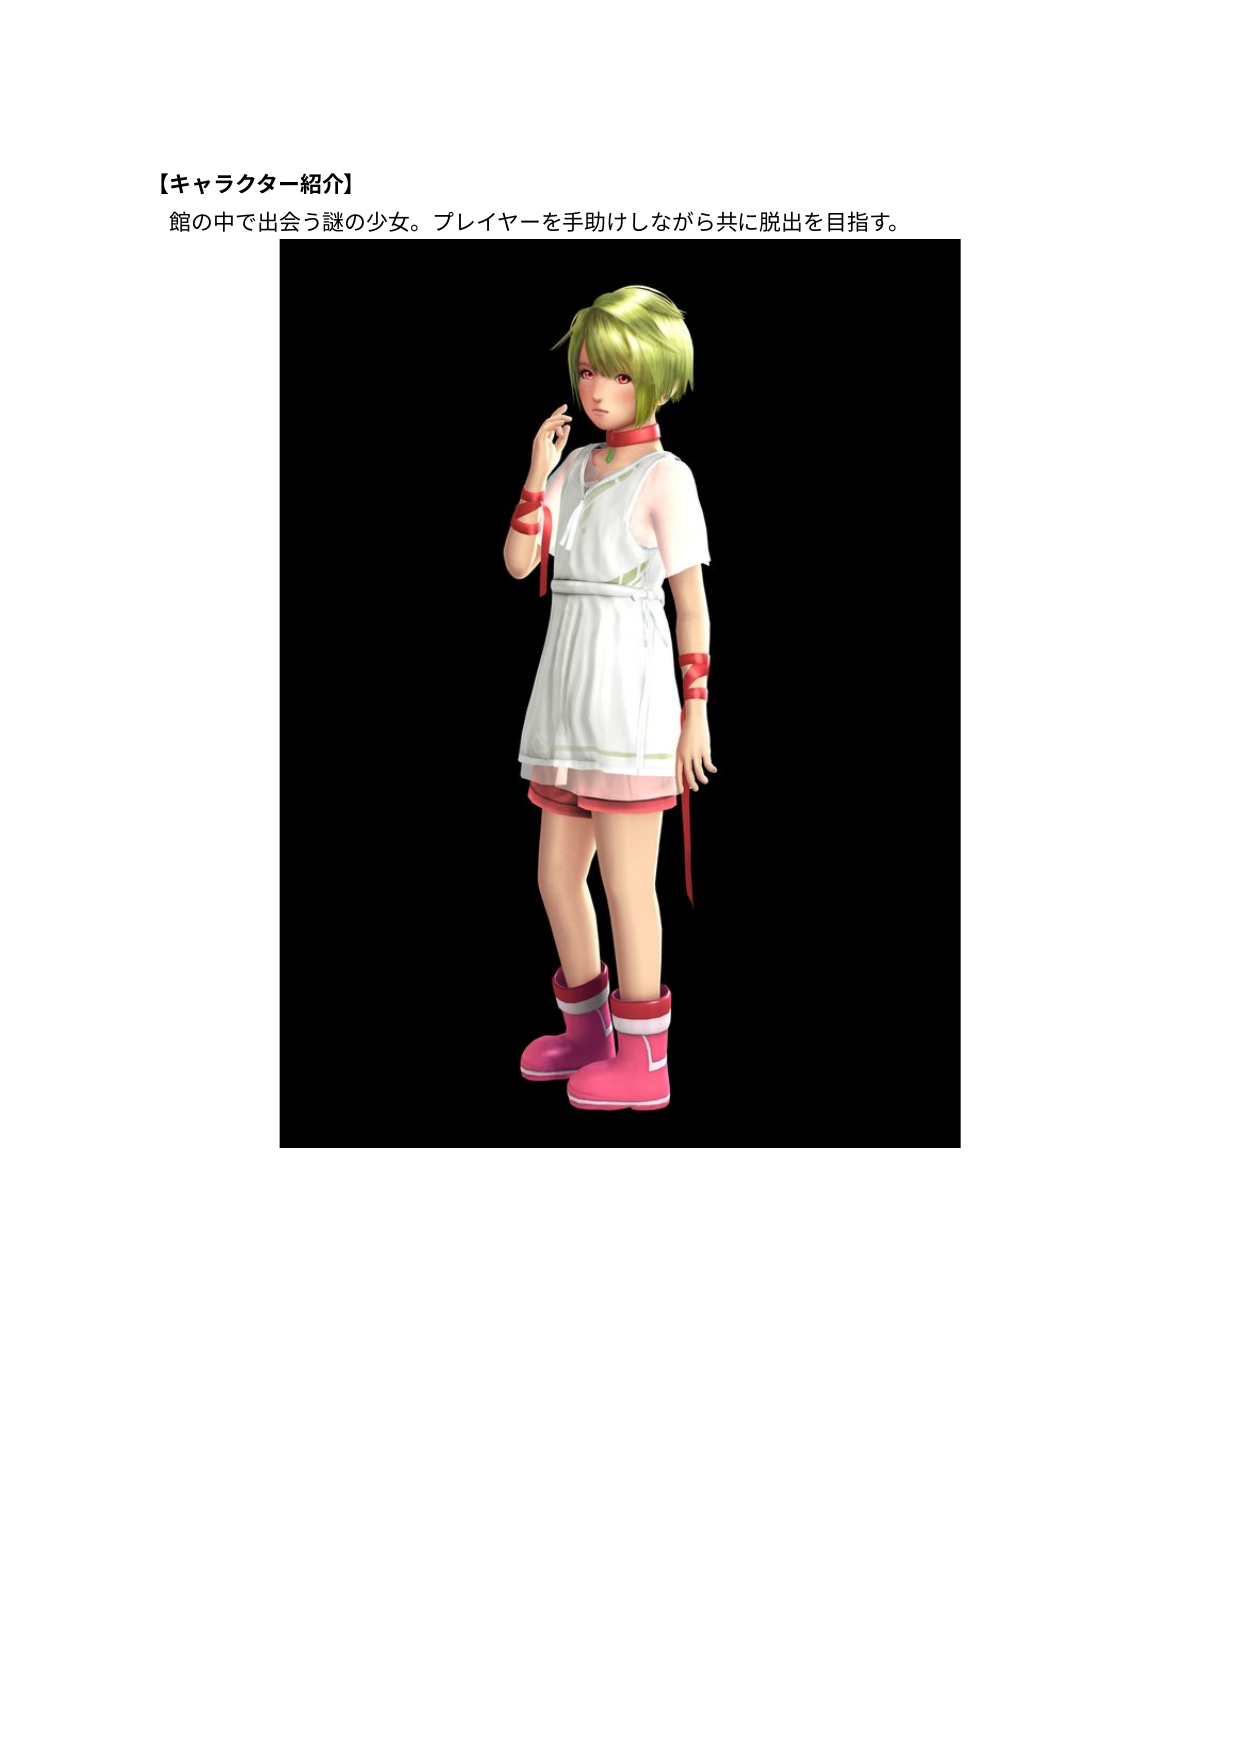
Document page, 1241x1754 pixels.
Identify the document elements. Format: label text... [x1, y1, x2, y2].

text 館の中で出会う謎の少女。プレイヤーを手助けしながら共に脱出を目指す。 [148, 202, 1092, 239]
picture [279, 239, 961, 1148]
text 【キャラクター紹介】 [148, 164, 1092, 202]
